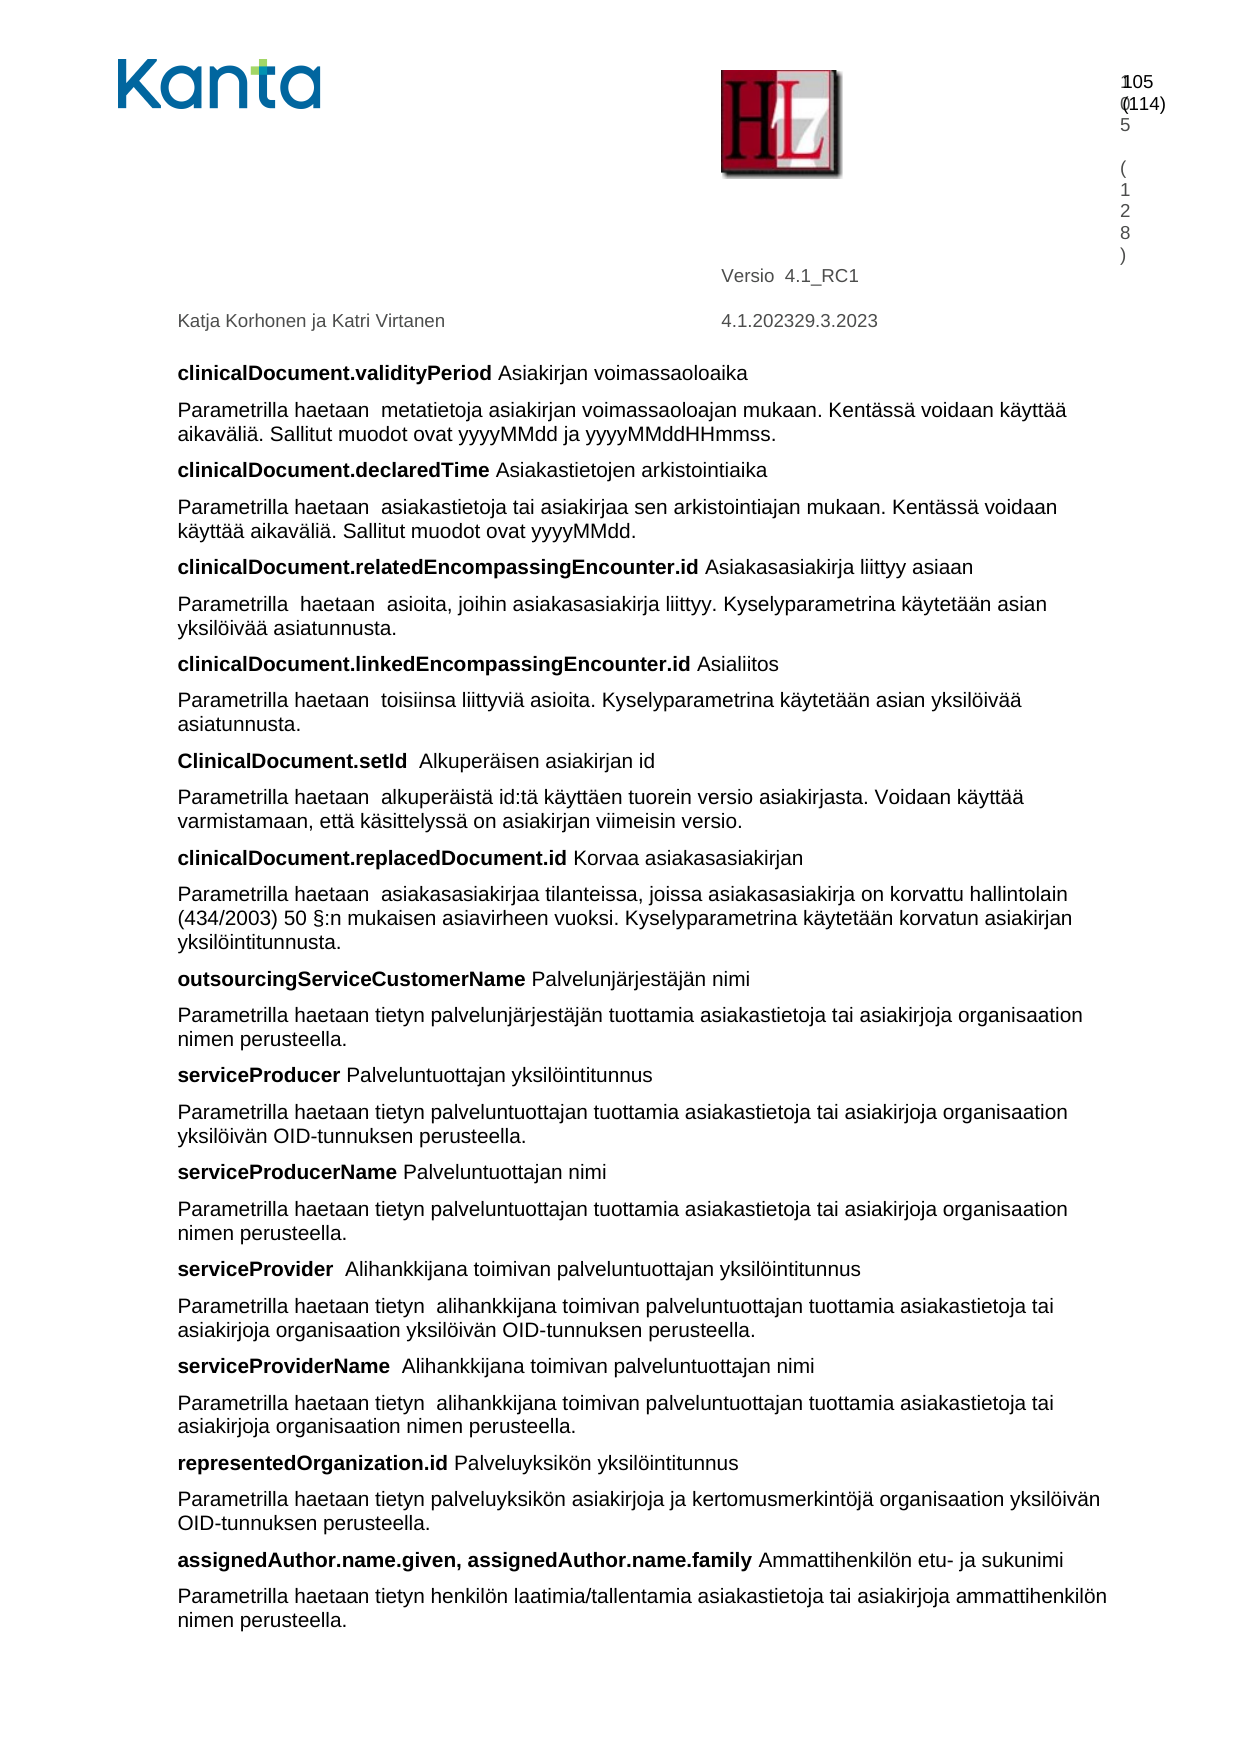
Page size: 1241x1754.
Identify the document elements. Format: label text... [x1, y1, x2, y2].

text serviceProvider Alihankkijana toimivan palveluntuottajan yksilöintitunnus [177, 1257, 1122, 1281]
text clinicalDocument.relatedEncompassingEncounter.id Asiakasasiakirja liittyy asiaan [177, 555, 1122, 579]
text clinicalDocument.replacedDocument.id Korvaa asiakasasiakirjan [177, 846, 1122, 869]
text clinicalDocument.declaredTime Asiakastietojen arkistointiaika [177, 458, 1122, 482]
picture [721, 70, 844, 179]
text serviceProviderName Alihankkijana toimivan palveluntuottajan nimi [177, 1354, 1122, 1378]
text assignedAuthor.name.given, assignedAuthor.name.family Ammattihenkilön etu- ja sukunimi [177, 1548, 1122, 1572]
text serviceProducer Palveluntuottajan yksilöintitunnus [177, 1063, 1122, 1087]
text Parametrilla haetaan tietyn palveluyksikön asiakirjoja ja kertomusmerkintöjä organisaation yksilöivän OID-tunnuksen perusteella. [177, 1487, 1122, 1535]
text Parametrilla haetaan tietyn palveluntuottajan tuottamia asiakastietoja tai asiakirjoja organisaation nimen perusteella. [177, 1197, 1122, 1244]
text Parametrilla haetaan asiakastietoja tai asiakirjaa sen arkistointiajan mukaan. Kentässä voidaan käyttää aikaväliä. Sallitut muodot ovat yyyyMMdd. [177, 494, 1122, 542]
picture [118, 59, 321, 109]
text outsourcingServiceCustomerName Palvelunjärjestäjän nimi [177, 966, 1122, 990]
text Parametrilla haetaan metatietoja asiakirjan voimassaoloajan mukaan. Kentässä voidaan käyttää aikaväliä. Sallitut muodot ovat yyyyMMdd ja yyyyMMddHHmmss. [177, 398, 1122, 446]
text Parametrilla haetaan tietyn palveluntuottajan tuottamia asiakastietoja tai asiakirjoja organisaation yksilöivän OID-tunnuksen perusteella. [177, 1100, 1122, 1148]
text representedOrganization.id Palveluyksikön yksilöintitunnus [177, 1451, 1122, 1475]
text Parametrilla haetaan tietyn henkilön laatimia/tallentamia asiakastietoja tai asiakirjoja ammattihenkilön nimen perusteella. [177, 1584, 1122, 1632]
text clinicalDocument.validityPeriod Asiakirjan voimassaoloaika [177, 361, 1122, 385]
text serviceProducerName Palveluntuottajan nimi [177, 1160, 1122, 1184]
text ClinicalDocument.setId Alkuperäisen asiakirjan id [177, 749, 1122, 773]
text Parametrilla haetaan toisiinsa liittyviä asioita. Kyselyparametrina käytetään asian yksilöivää asiatunnusta. [177, 688, 1122, 736]
text Parametrilla haetaan alkuperäistä id:tä käyttäen tuorein versio asiakirjasta. Voidaan käyttää varmistamaan, että käsittelyssä on asiakirjan viimeisin versio. [177, 785, 1122, 833]
text Parametrilla haetaan tietyn alihankkijana toimivan palveluntuottajan tuottamia asiakastietoja tai asiakirjoja organisaation nimen perusteella. [177, 1390, 1122, 1438]
text Parametrilla haetaan asiakasasiakirjaa tilanteissa, joissa asiakasasiakirja on korvattu hallintolain (434/2003) 50 §:n mukaisen asiavirheen vuoksi. Kyselyparametrina käytetään korvatun asiakirjan yksilöintitunnusta. [177, 882, 1122, 954]
text Parametrilla haetaan tietyn palvelunjärjestäjän tuottamia asiakastietoja tai asiakirjoja organisaation nimen perusteella. [177, 1003, 1122, 1051]
text clinicalDocument.linkedEncompassingEncounter.id Asialiitos [177, 652, 1122, 676]
text Parametrilla haetaan tietyn alihankkijana toimivan palveluntuottajan tuottamia asiakastietoja tai asiakirjoja organisaation yksilöivän OID-tunnuksen perusteella. [177, 1293, 1122, 1341]
text Parametrilla haetaan asioita, joihin asiakasasiakirja liittyy. Kyselyparametrina käytetään asian yksilöivää asiatunnusta. [177, 591, 1122, 639]
